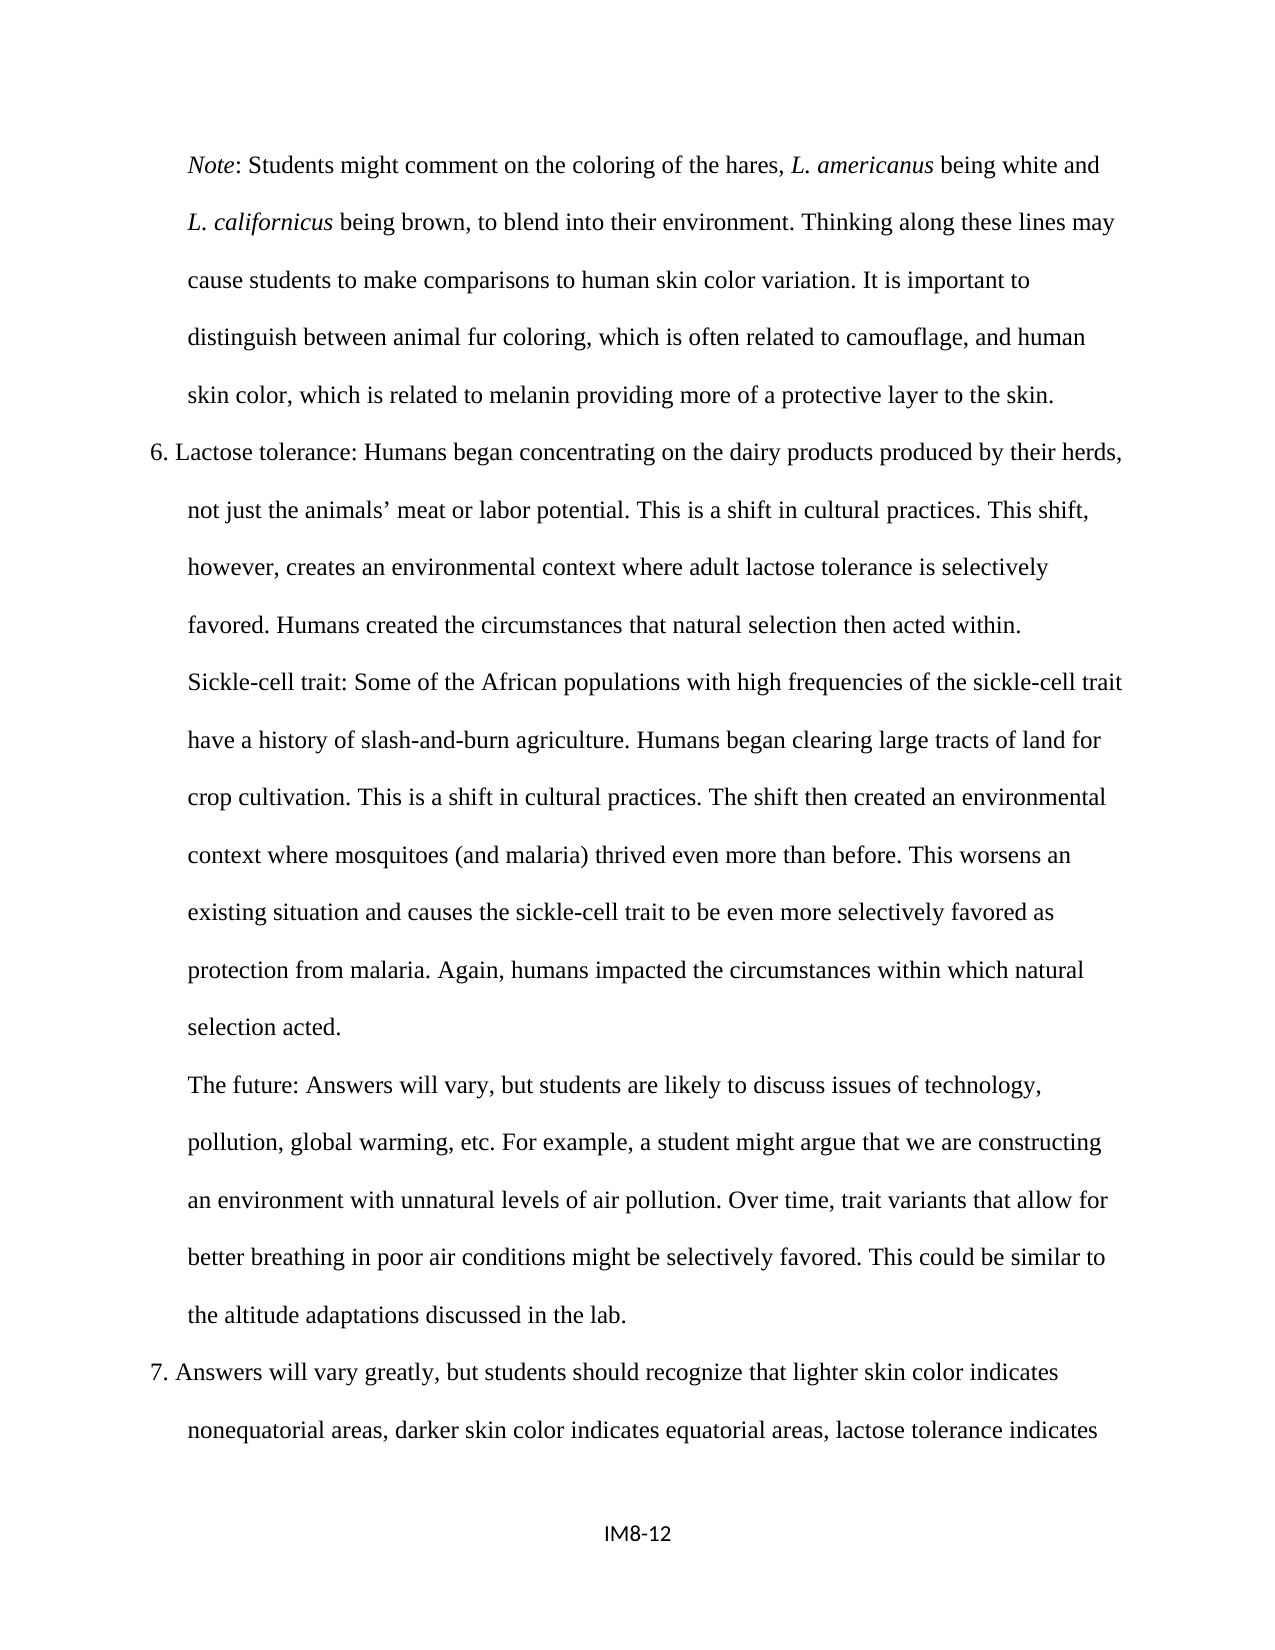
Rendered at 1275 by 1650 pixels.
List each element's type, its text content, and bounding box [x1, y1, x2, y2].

text Sickle-cell trait: Some of the African populations with high frequencies of the sickle-cell trait have a history of slash-and-burn agriculture. Humans began clearing large tracts of land for crop cultivation. This is a shift in cultural practices. The shift then created an environmental context where mosquitoes (and malaria) thrived even more than before. This worsens an existing situation and causes the sickle-cell trait to be even more selectively favored as protection from malaria. Again, humans impacted the circumstances within which natural selection acted. [187, 667, 1125, 1041]
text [150, 1357, 1125, 1444]
text Note: Students might comment on the coloring of the hares, L. americanus being white and L. californicus being brown, to blend into their environment. Thinking along these lines may cause students to make comparisons to human skin color variation. It is important to distinguish between animal fur coloring, which is often related to camouflage, and human skin color, which is related to melanin providing more of a protective layer to the skin. [187, 150, 1125, 409]
text The future: Answers will vary, but students are likely to discuss issues of technology, pollution, global warming, etc. For example, a student might argue that we are constructing an environment with unnatural levels of air pollution. Over time, trait variants that allow for better breathing in poor air conditions might be selectively favored. This could be similar to the altitude adaptations discussed in the lab. [187, 1070, 1125, 1329]
text 6. Lactose tolerance: Humans began concentrating on the dairy products produced by their herds, not just the animals’ meat or labor potential. This is a shift in cultural practices. This shift, however, creates an environmental context where adult lactose tolerance is selectively favored. Humans created the circumstances that natural selection then acted within. [150, 437, 1125, 639]
